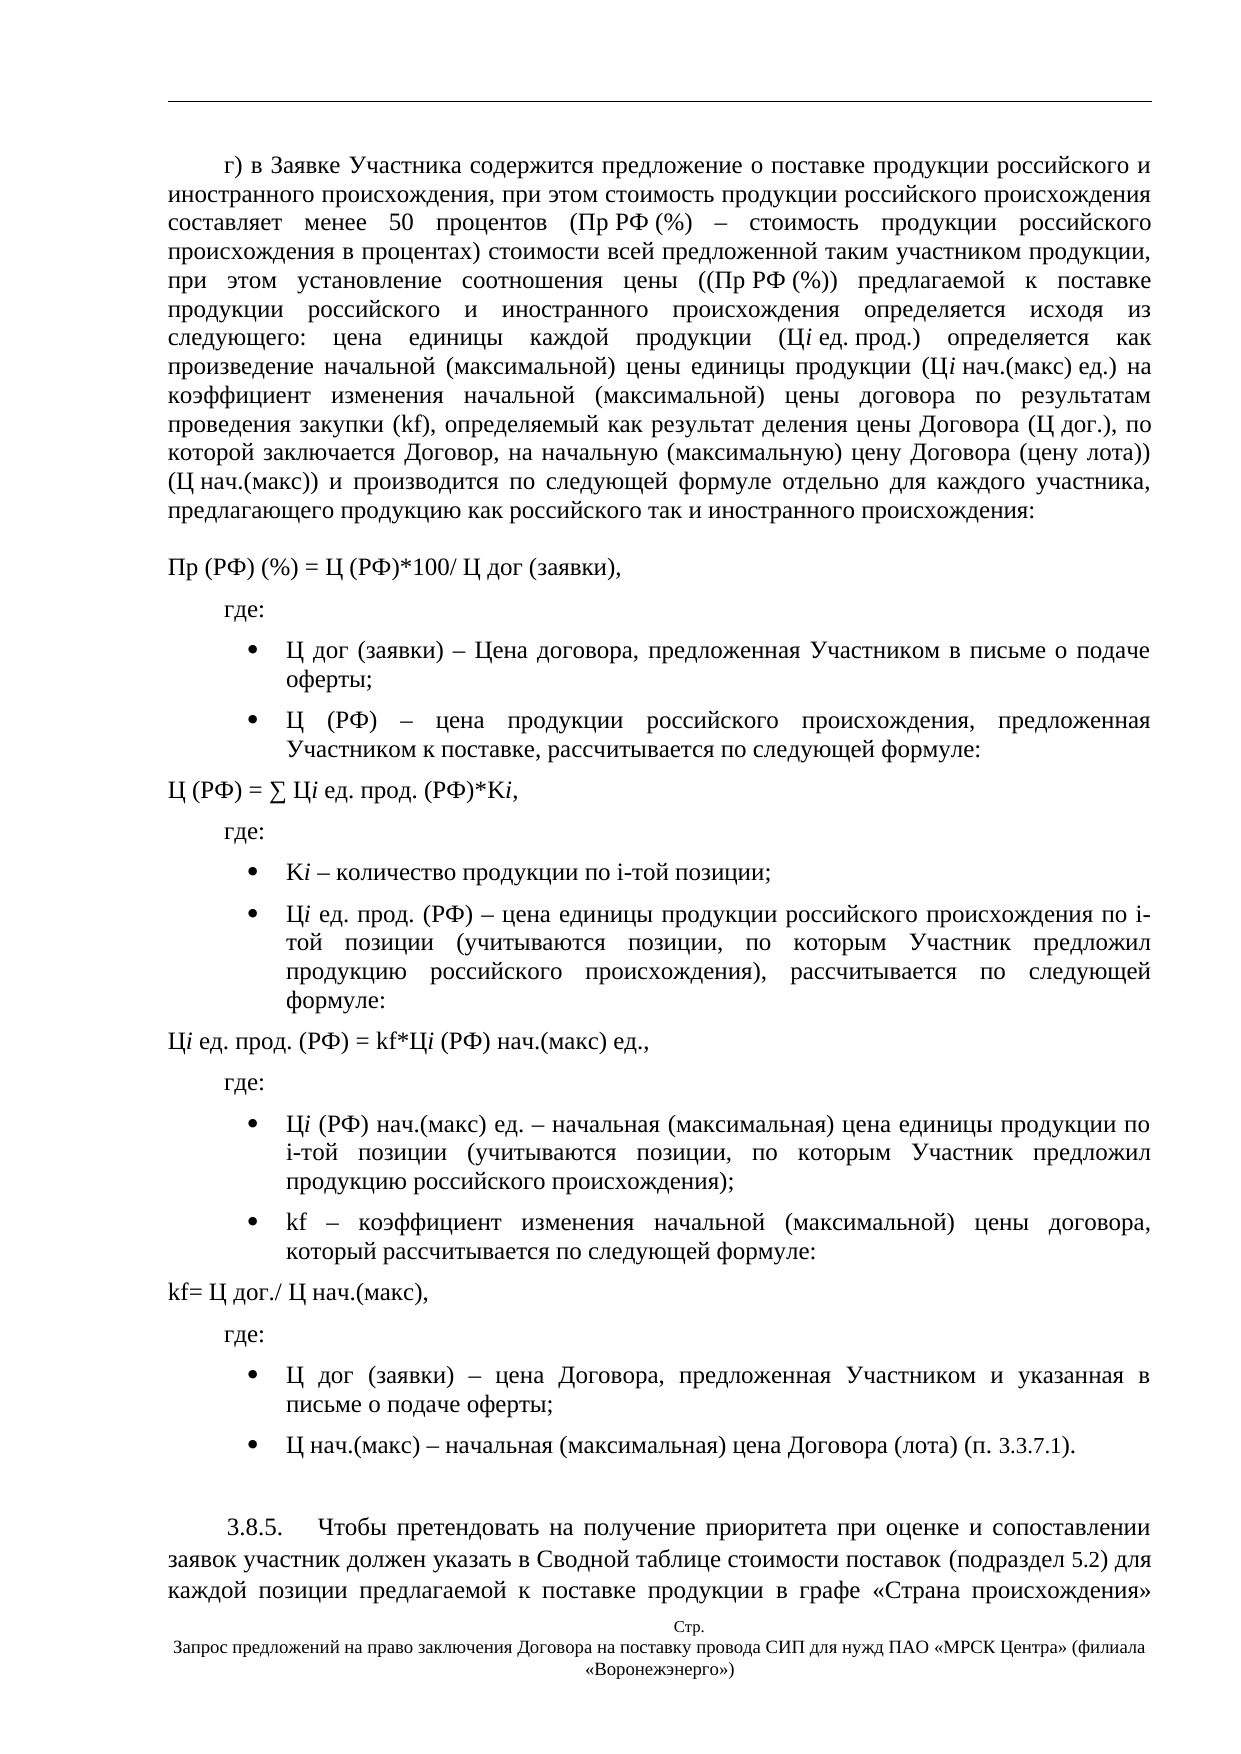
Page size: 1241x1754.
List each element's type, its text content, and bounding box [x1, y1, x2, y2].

list Цi ед. прод. (РФ) = kf*Цi (РФ) нач.(макс) ед., [168, 1026, 1152, 1055]
list kf= Ц дог./ Ц нач.(макс), [168, 1277, 1152, 1306]
list Ц (РФ) – цена продукции российского происхождения, предложенная Участником к поставке, рассчитывается по следующей формуле: [248, 705, 1152, 762]
list где: [224, 594, 1152, 622]
list Ц дог (заявки) – Цена договора, предложенная Участником в письме о подаче оферты; [248, 635, 1152, 692]
list Цi ед. прод. (РФ) – цена единицы продукции российского происхождения по i-той позиции (учитываются позиции, по которым Участник предложил продукцию российского происхождения), рассчитывается по следующей формуле: [248, 899, 1152, 1014]
list где: [224, 1319, 1152, 1347]
list Пр (РФ) (%) = Ц (РФ)*100/ Ц дог (заявки), [168, 552, 1152, 581]
list где: [224, 1067, 1152, 1096]
list Ц дог (заявки) – цена Договора, предложенная Участником и указанная в письме о подаче оферты; [248, 1360, 1152, 1417]
list kf – коэффициент изменения начальной (максимальной) цены договора, который рассчитывается по следующей формуле: [248, 1207, 1152, 1265]
list Ц нач.(макс) – начальная (максимальная) цена Договора (лота) (п. 3.3.7.1). [248, 1430, 1152, 1459]
list Ki – количество продукции по i-той позиции; [248, 857, 1152, 886]
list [168, 1512, 1152, 1604]
list где: [224, 816, 1152, 845]
list Ц (РФ) = ∑ Цi ед. прод. (РФ)*Ki, [168, 775, 1152, 804]
text г) в Заявке Участника содержится предложение о поставке продукции российского и иностранного происхождения, при этом стоимость продукции российского происхождения составляет менее 50 процентов (Пр РФ (%) – стоимость продукции российского происхождения в процентах) стоимости всей предложенной таким участником продукции, при этом установление соотношения цены ((Пр РФ (%)) предлагаемой к поставке продукции российского и иностранного происхождения определяется исходя из следующего: цена единицы каждой продукции (Цi ед. прод.) определяется как произведение начальной (максимальной) цены единицы продукции (Цi нач.(макс) ед.) на коэффициент изменения начальной (максимальной) цены договора по результатам проведения закупки (kf), определяемый как результат деления цены Договора (Ц дог.), по которой заключается Договор, на начальную (максимальную) цену Договора (цену лота)) (Ц нач.(макс)) и производится по следующей формуле отдельно для каждого участника, предлагающего продукцию как российского так и иностранного происхождения: [168, 150, 1152, 524]
list Цi (РФ) нач.(макс) ед. – начальная (максимальная) цена единицы продукции по i-той позиции (учитываются позиции, по которым Участник предложил продукцию российского происхождения); [248, 1109, 1152, 1195]
